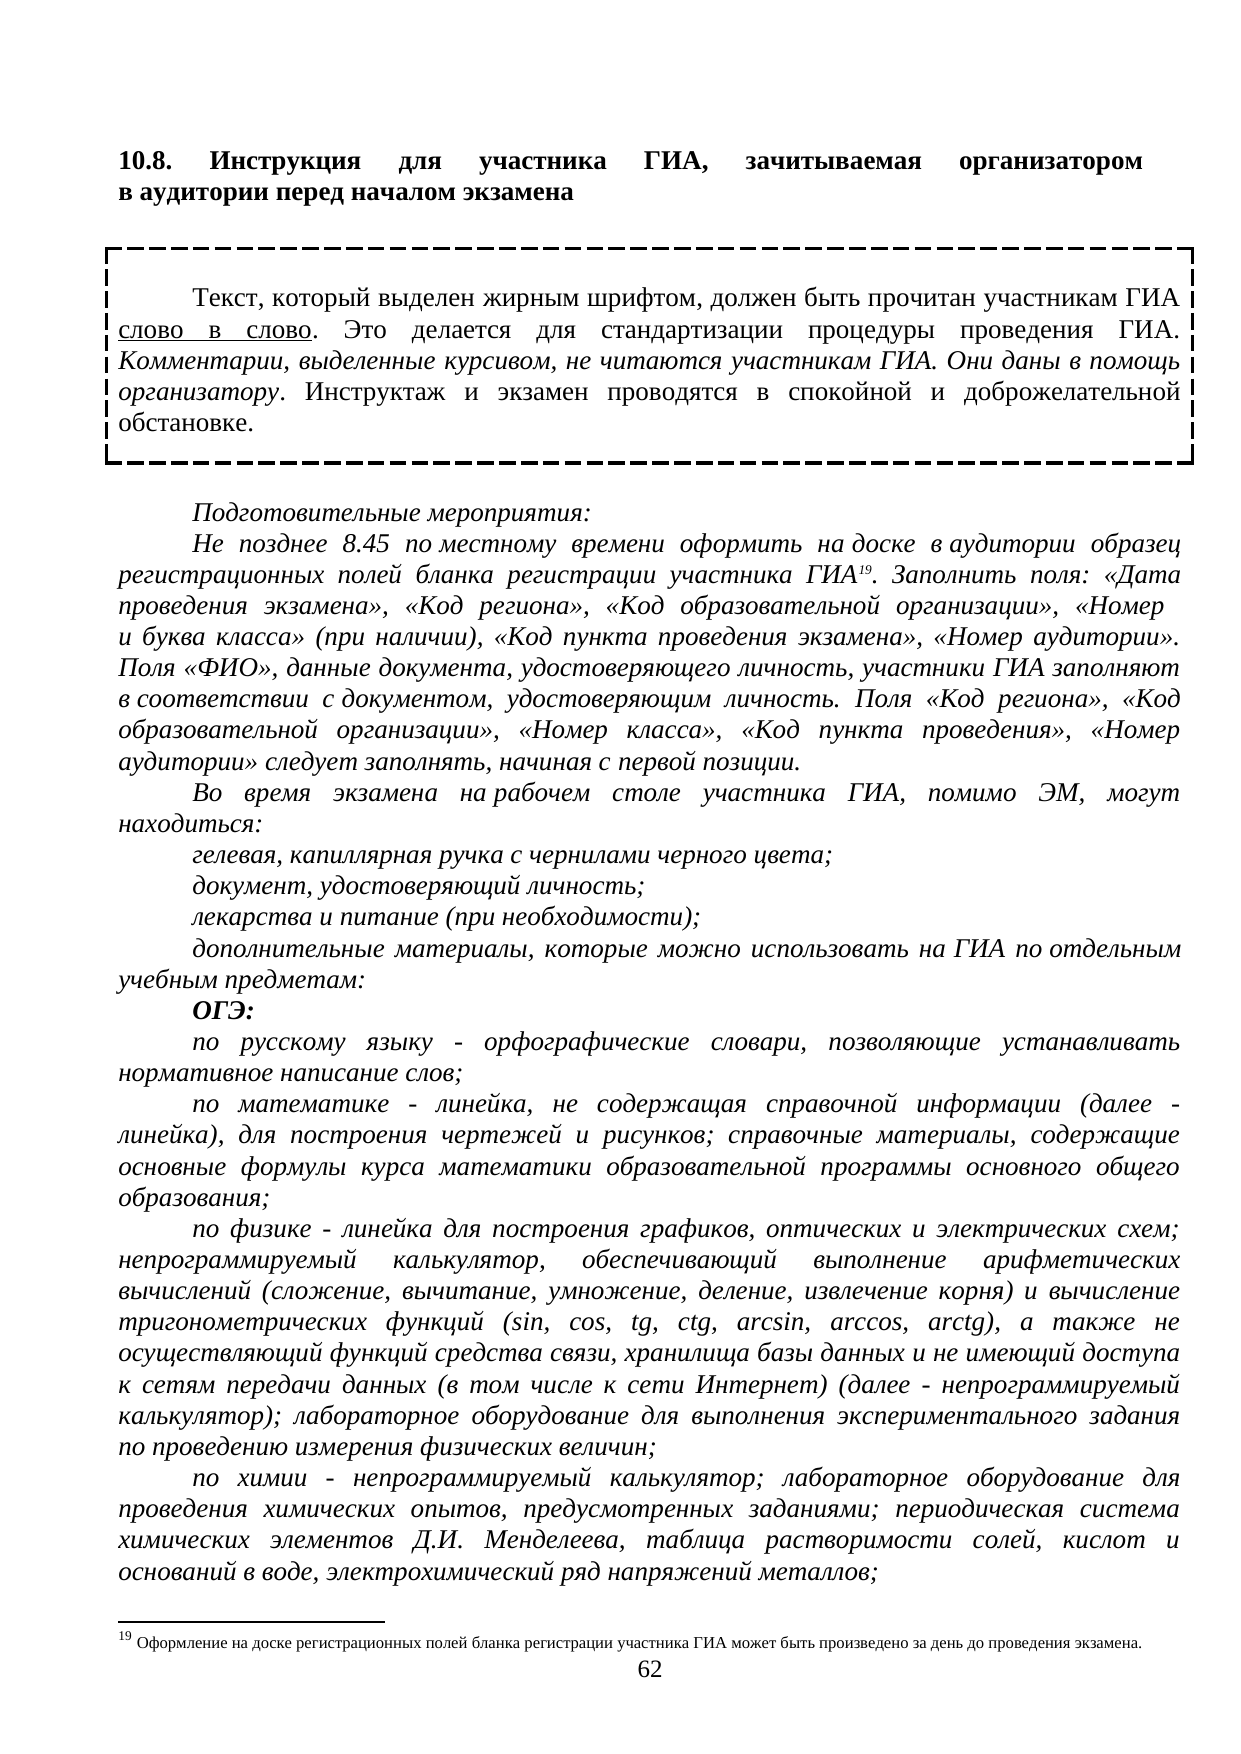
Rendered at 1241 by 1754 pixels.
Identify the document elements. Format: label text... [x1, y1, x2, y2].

text по химии - непрограммируемый калькулятор; лабораторное оборудование для проведения химических опытов, предусмотренных заданиями; периодическая система химических элементов Д.И. Менделеева, таблица растворимости солей, кислот и оснований в воде, электрохимический ряд напряжений металлов; [118, 1461, 1181, 1586]
text Подготовительные мероприятия: [118, 496, 1181, 527]
text документ, удостоверяющий личность; [118, 869, 1181, 901]
text ОГЭ: [118, 994, 1181, 1025]
text по русскому языку - орфографические словари, позволяющие устанавливать нормативное написание слов; [118, 1025, 1181, 1087]
text Не позднее 8.45 по местному времени оформить на доске в аудитории образец регистрационных полей бланка регистрации участника ГИА. Заполнить поля: «Дата проведения экзамена», «Код региона», «Код образовательной организации», «Номер и буква класса» (при наличии), «Код пункта проведения экзамена», «Номер аудитории». Поля «ФИО», данные документа, удостоверяющего личность, участники ГИА заполняют в соответствии с документом, удостоверяющим личность. Поля «Код региона», «Код образовательной организации», «Номер класса», «Код пункта проведения», «Номер аудитории» следует заполнять, начиная с первой позиции. [118, 527, 1181, 776]
text гелевая, капиллярная ручка с чернилами черного цвета; [118, 838, 1181, 869]
list 10.8. Инструкция для участника ГИА, зачитываемая организатором в аудитории перед началом экзамена [118, 144, 1181, 206]
text по математике - линейка, не содержащая справочной информации (далее - линейка), для построения чертежей и рисунков; справочные материалы, содержащие основные формулы курса математики образовательной программы основного общего образования; [118, 1087, 1181, 1212]
text по физике - линейка для построения графиков, оптических и электрических схем; непрограммируемый калькулятор, обеспечивающий выполнение арифметических вычислений (сложение, вычитание, умножение, деление, извлечение корня) и вычисление тригонометрических функций (sin, cos, tg, ctg, arcsin, arccos, arctg), а также не осуществляющий функций средства связи, хранилища базы данных и не имеющий доступа к сетям передачи данных (в том числе к сети Интернет) (далее - непрограммируемый калькулятор); лабораторное оборудование для выполнения экспериментального задания по проведению измерения физических величин; [118, 1212, 1181, 1461]
table_header Текст, который выделен жирным шрифтом, должен быть прочитан участникам ГИА слово в слово. Это делается для стандартизации процедуры проведения ГИА. Комментарии, выделенные курсивом, не читаются участникам ГИА. Они даны в помощь организатору. Инструктаж и экзамен проводятся в спокойной и доброжелательной обстановке. [107, 247, 1192, 461]
text дополнительные материалы, которые можно использовать на ГИА по отдельным учебным предметам: [118, 932, 1181, 994]
text Во время экзамена на рабочем столе участника ГИА, помимо ЭМ, могут находиться: [118, 776, 1181, 838]
text лекарства и питание (при необходимости); [118, 901, 1181, 932]
